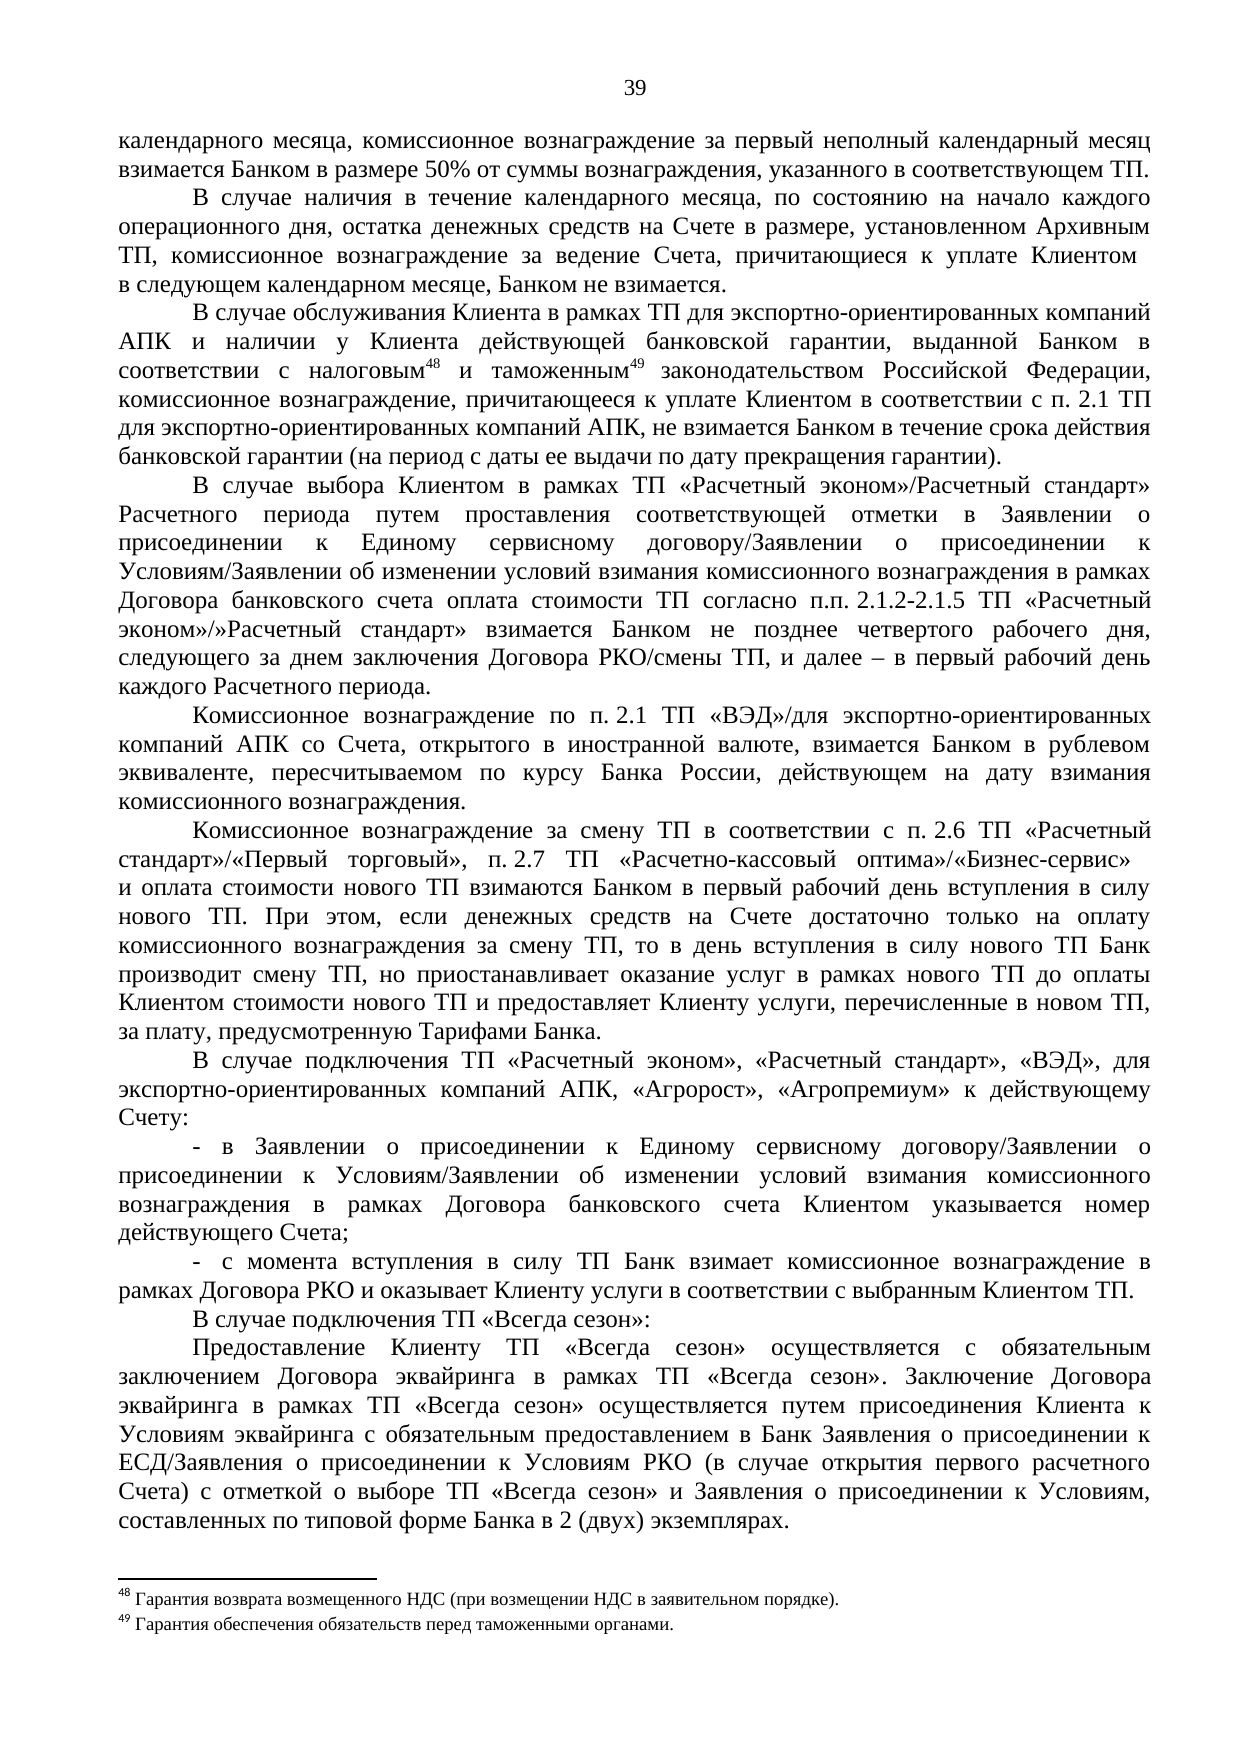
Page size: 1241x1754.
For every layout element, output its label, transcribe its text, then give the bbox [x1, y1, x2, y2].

text В случае подключения ТП «Всегда сезон»: [118, 1304, 1152, 1332]
text - в Заявлении о присоединении к Единому сервисному договору/Заявлении о присоединении к Условиям/Заявлении об изменении условий взимания комиссионного вознаграждения в рамках Договора банковского счета Клиентом указывается номер действующего Счета; [118, 1131, 1152, 1246]
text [118, 125, 1152, 182]
text В случае выбора Клиентом в рамках ТП «Расчетный эконом»/Расчетный стандарт» Расчетного периода путем проставления соответствующей отметки в Заявлении о присоединении к Единому сервисному договору/Заявлении о присоединении к Условиям/Заявлении об изменении условий взимания комиссионного вознаграждения в рамках Договора банковского счета оплата стоимости ТП согласно п.п. 2.1.2-2.1.5 ТП «Расчетный эконом»/»Расчетный стандарт» взимается Банком не позднее четвертого рабочего дня, следующего за днем заключения Договора РКО/смены ТП, и далее – в первый рабочий день каждого Расчетного периода. [118, 470, 1152, 700]
text - с момента вступления в силу ТП Банк взимает комиссионное вознаграждение в рамках Договора РКО и оказывает Клиенту услуги в соответствии с выбранным Клиентом ТП. [118, 1246, 1152, 1304]
text Комиссионное вознаграждение по п. 2.1 ТП «ВЭД»/для экспортно-ориентированных компаний АПК со Счета, открытого в иностранной валюте, взимается Банком в рублевом эквиваленте, пересчитываемом по курсу Банка России, действующем на дату взимания комиссионного вознаграждения. [118, 700, 1152, 815]
text В случае наличия в течение календарного месяца, по состоянию на начало каждого операционного дня, остатка денежных средств на Счете в размере, установленном Архивным ТП, комиссионное вознаграждение за ведение Счета, причитающиеся к уплате Клиентом в следующем календарном месяце, Банком не взимается. [118, 182, 1152, 297]
text Предоставление Клиенту ТП «Всегда сезон» осуществляется с обязательным заключением Договора эквайринга в рамках ТП «Всегда сезон». Заключение Договора эквайринга в рамках ТП «Всегда сезон» осуществляется путем присоединения Клиента к Условиям эквайринга с обязательным предоставлением в Банк Заявления о присоединении к ЕСД/Заявления о присоединении к Условиям РКО (в случае открытия первого расчетного Счета) с отметкой о выборе ТП «Всегда сезон» и Заявления о присоединении к Условиям, составленных по типовой форме Банка в 2 (двух) экземплярах. [118, 1332, 1152, 1534]
text Комиссионное вознаграждение за смену ТП в соответствии с п. 2.6 ТП «Расчетный стандарт»/«Первый торговый», п. 2.7 ТП «Расчетно-кассовый оптима»/«Бизнес-сервис» и оплата стоимости нового ТП взимаются Банком в первый рабочий день вступления в силу нового ТП. При этом, если денежных средств на Счете достаточно только на оплату комиссионного вознаграждения за смену ТП, то в день вступления в силу нового ТП Банк производит смену ТП, но приостанавливает оказание услуг в рамках нового ТП до оплаты Клиентом стоимости нового ТП и предоставляет Клиенту услуги, перечисленные в новом ТП, за плату, предусмотренную Тарифами Банка. [118, 815, 1152, 1045]
text В случае обслуживания Клиента в рамках ТП для экспортно-ориентированных компаний АПК и наличии у Клиента действующей банковской гарантии, выданной Банком в соответствии с налоговым и таможенным законодательством Российской Федерации, комиссионное вознаграждение, причитающееся к уплате Клиентом в соответствии с п. 2.1 ТП для экспортно-ориентированных компаний АПК, не взимается Банком в течение срока действия банковской гарантии (на период с даты ее выдачи по дату прекращения гарантии). [118, 297, 1152, 470]
text В случае подключения ТП «Расчетный эконом», «Расчетный стандарт», «ВЭД», для экспортно-ориентированных компаний АПК, «Агророст», «Агропремиум» к действующему Счету: [118, 1045, 1152, 1131]
